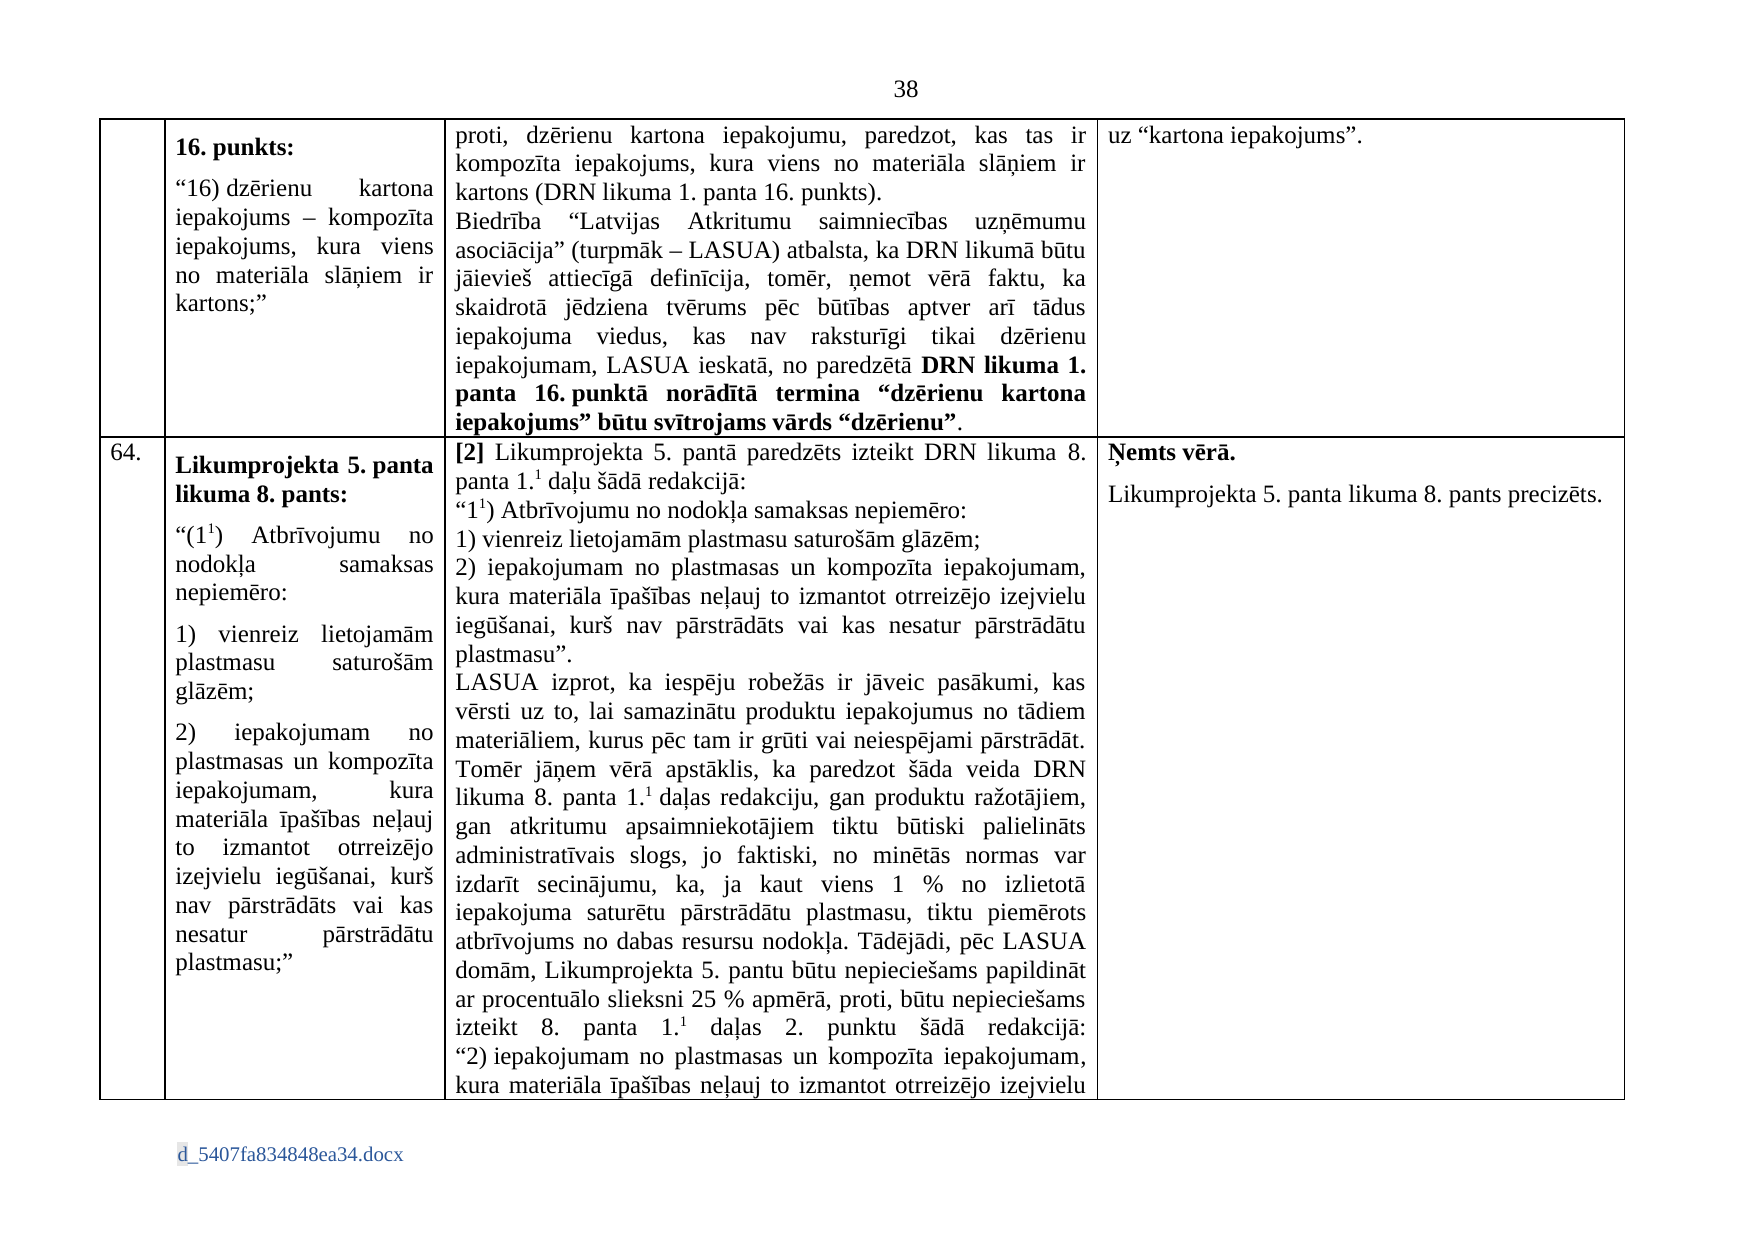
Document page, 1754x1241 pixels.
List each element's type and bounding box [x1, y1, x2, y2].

table_cell [1098, 438, 1624, 1099]
table_cell [166, 120, 444, 436]
table_cell [101, 438, 164, 1099]
table_cell [446, 120, 1097, 436]
table_cell [166, 438, 444, 1099]
table_cell [101, 120, 164, 436]
table_cell [1098, 120, 1624, 436]
table_cell [446, 438, 1097, 1099]
